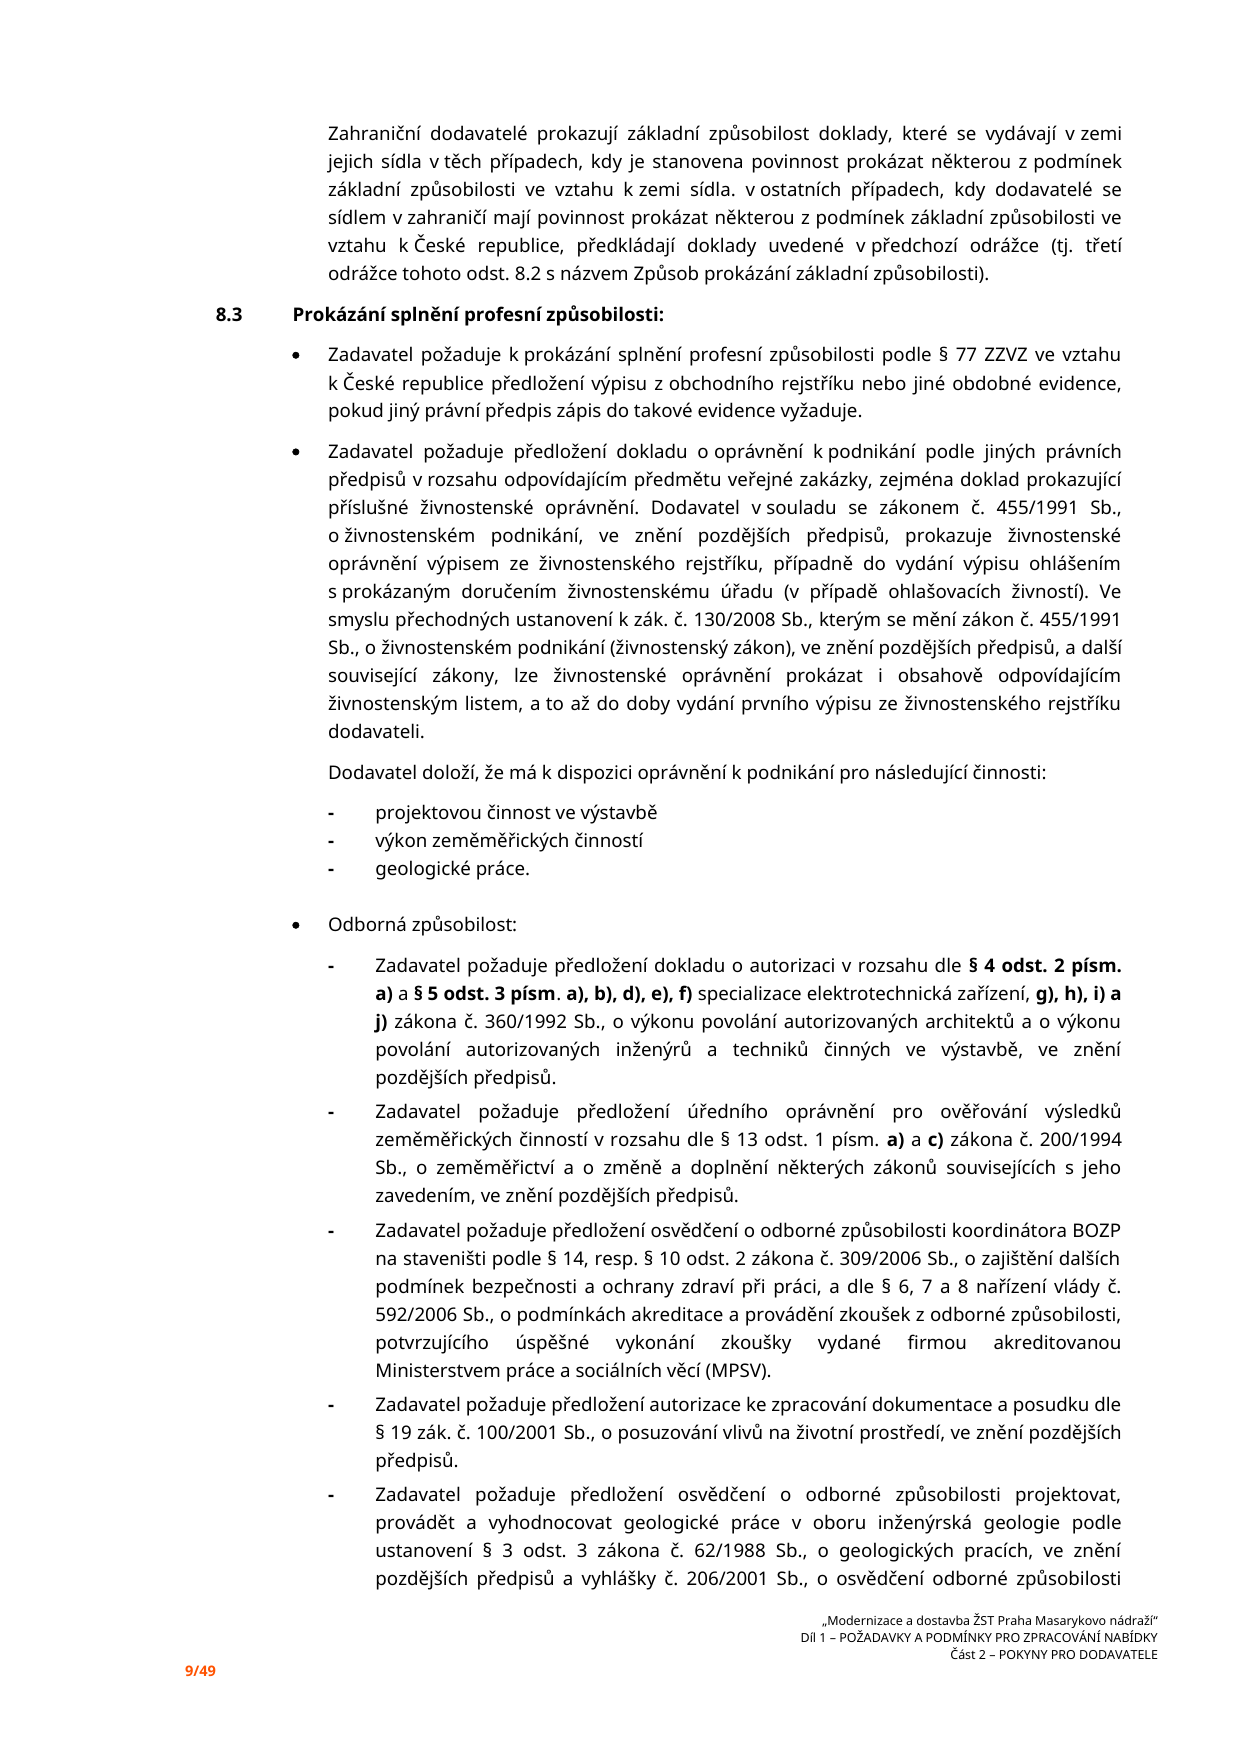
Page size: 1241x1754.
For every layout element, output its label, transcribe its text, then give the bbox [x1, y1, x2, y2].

text Prokázání splnění profesní způsobilosti: [216, 301, 1122, 327]
text Odborná způsobilost: [292, 912, 1122, 937]
text geologické práce. [328, 856, 1122, 881]
text Zadavatel požaduje předložení úředního oprávnění pro ověřování výsledků zeměměřických činností v rozsahu dle § 13 odst. 1 písm. a) a c) zákona č. 200/1994 Sb., o zeměměřictví a o změně a doplnění některých zákonů souvisejících s jeho zavedením, ve znění pozdějších předpisů. [328, 1098, 1122, 1208]
text projektovou činnost ve výstavbě [328, 799, 1122, 825]
text Zadavatel požaduje k prokázání splnění profesní způsobilosti podle § 77 ZZVZ ve vztahu k České republice předložení výpisu z obchodního rejstříku nebo jiné obdobné evidence, pokud jiný právní předpis zápis do takové evidence vyžaduje. [292, 342, 1122, 423]
text Zadavatel požaduje předložení autorizace ke zpracování dokumentace a posudku dle § 19 zák. č. 100/2001 Sb., o posuzování vlivů na životní prostředí, ve znění pozdějších předpisů. [328, 1391, 1122, 1473]
text Dodavatel doloží, že má k dispozici oprávnění k podnikání pro následující činnosti: [328, 759, 1122, 784]
text Zadavatel požaduje předložení dokladu o oprávnění k podnikání podle jiných právních předpisů v rozsahu odpovídajícím předmětu veřejné zakázky, zejména doklad prokazující příslušné živnostenské oprávnění. Dodavatel v souladu se zákonem č. 455/1991 Sb., o živnostenském podnikání, ve znění pozdějších předpisů, prokazuje živnostenské oprávnění výpisem ze živnostenského rejstříku, případně do vydání výpisu ohlášením s prokázaným doručením živnostenskému úřadu (v případě ohlašovacích živností). Ve smyslu přechodných ustanovení k zák. č. 130/2008 Sb., kterým se mění zákon č. 455/1991 Sb., o živnostenském podnikání (živnostenský zákon), ve znění pozdějších předpisů, a další související zákony, lze živnostenské oprávnění prokázat i obsahově odpovídajícím živnostenským listem, a to až do doby vydání prvního výpisu ze živnostenského rejstříku dodavateli. [292, 438, 1122, 744]
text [328, 1482, 1122, 1591]
text Zadavatel požaduje předložení dokladu o autorizaci v rozsahu dle § 4 odst. 2 písm. a) a § 5 odst. 3 písm. a), b), d), e), f) specializace elektrotechnická zařízení, g), h), i) a j) zákona č. 360/1992 Sb., o výkonu povolání autorizovaných architektů a o výkonu povolání autorizovaných inženýrů a techniků činných ve výstavbě, ve znění pozdějších předpisů. [328, 952, 1122, 1090]
text Zahraniční dodavatelé prokazují základní způsobilost doklady, které se vydávají v zemi jejich sídla v těch případech, kdy je stanovena povinnost prokázat některou z podmínek základní způsobilosti ve vztahu k zemi sídla. v ostatních případech, kdy dodavatelé se sídlem v zahraničí mají povinnost prokázat některou z podmínek základní způsobilosti ve vztahu k České republice, předkládají doklady uvedené v předchozí odrážce (tj. třetí odrážce tohoto odst. 8.2 s názvem Způsob prokázání základní způsobilosti). [328, 121, 1122, 286]
text výkon zeměměřických činností [328, 828, 1122, 853]
text Zadavatel požaduje předložení osvědčení o odborné způsobilosti koordinátora BOZP na staveništi podle § 14, resp. § 10 odst. 2 zákona č. 309/2006 Sb., o zajištění dalších podmínek bezpečnosti a ochrany zdraví při práci, a dle § 6, 7 a 8 nařízení vlády č. 592/2006 Sb., o podmínkách akreditace a provádění zkoušek z odborné způsobilosti, potvrzujícího úspěšné vykonání zkoušky vydané firmou akreditovanou Ministerstvem práce a sociálních věcí (MPSV). [328, 1217, 1122, 1382]
